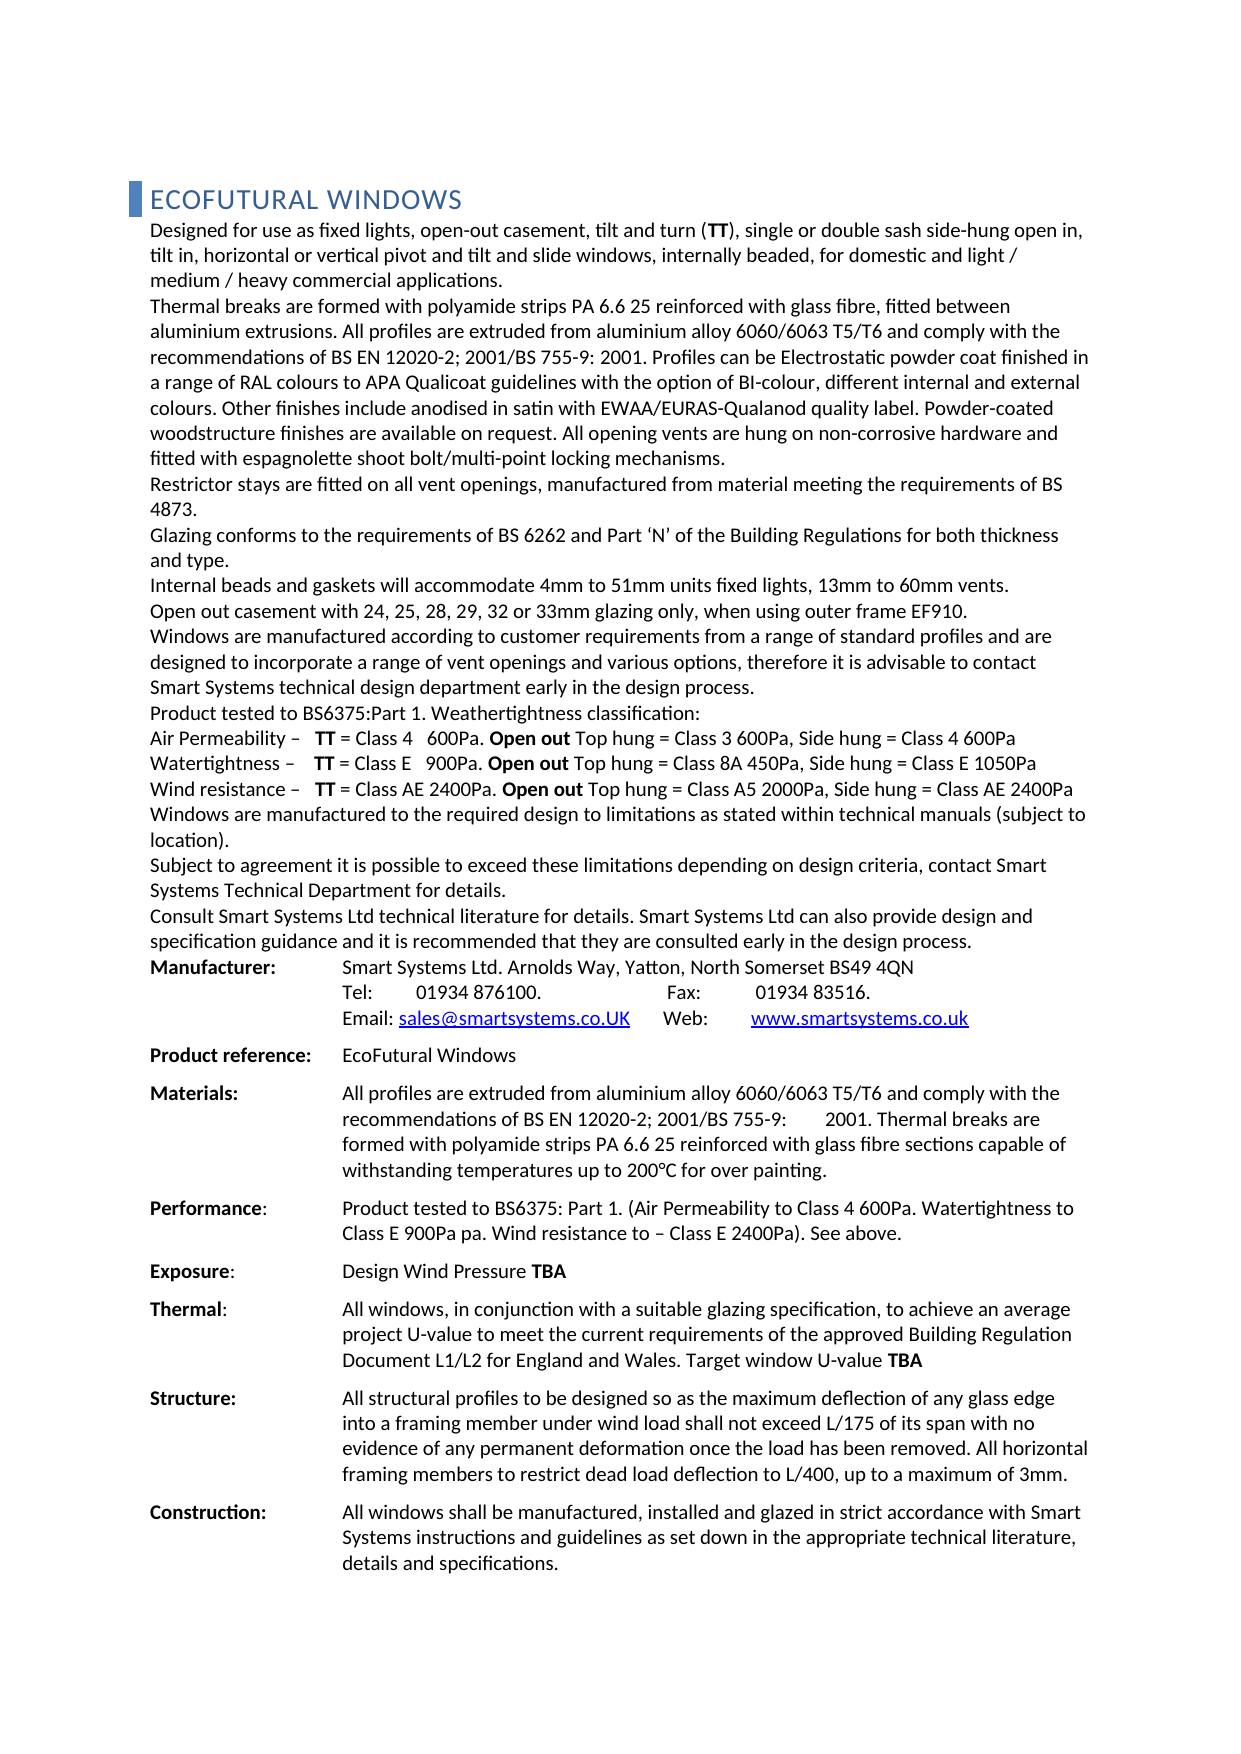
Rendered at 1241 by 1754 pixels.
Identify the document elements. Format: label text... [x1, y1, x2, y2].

text Glazing conforms to the requirements of BS 6262 and Part ‘N’ of the Building Regulations for both thickness and type. [150, 522, 1090, 573]
text Construction: All windows shall be manufactured, installed and glazed in strict accordance with Smart Systems instructions and guidelines as set down in the appropriate technical literature, details and specifications. [150, 1499, 1090, 1575]
text Exposure: Design Wind Pressure TBA [150, 1258, 1090, 1283]
text Manufacturer: Smart Systems Ltd. Arnolds Way, Yatton, North Somerset BS49 4QN Tel: 01934 876100. Fax: 01934 83516. Email: sales@smartsystems.co.UK Web: www.smartsystems.co.uk [150, 954, 1090, 1030]
text Thermal breaks are formed with polyamide strips PA 6.6 25 reinforced with glass fibre, fitted between aluminium extrusions. All profiles are extruded from aluminium alloy 6060/6063 T5/T6 and comply with the recommendations of BS EN 12020-2; 2001/BS 755-9: 2001. Profiles can be Electrostatic powder coat finished in a range of RAL colours to APA Qualicoat guidelines with the option of BI-colour, different internal and external colours. Other finishes include anodised in satin with EWAA/EURAS-Qualanod quality label. Powder-coated woodstructure finishes are available on request. All opening vents are hung on non-corrosive hardware and fitted with espagnolette shoot bolt/multi-point locking mechanisms. [150, 293, 1090, 471]
text Thermal: All windows, in conjunction with a suitable glazing specification, to achieve an average project U-value to meet the current requirements of the approved Building Regulation Document L1/L2 for England and Wales. Target window U-value TBA [150, 1296, 1090, 1372]
text Performance: Product tested to BS6375: Part 1. (Air Permeability to Class 4 600Pa. Watertightness to Class E 900Pa pa. Wind resistance to – Class E 2400Pa). See above. [150, 1195, 1090, 1246]
text Product reference: EcoFutural Windows [150, 1043, 1090, 1068]
text Subject to agreement it is possible to exceed these limitations depending on design criteria, contact Smart Systems Technical Department for details. [150, 852, 1090, 903]
text Materials: All profiles are extruded from aluminium alloy 6060/6063 T5/T6 and comply with the recommendations of BS EN 12020-2; 2001/BS 755-9: 2001. Thermal breaks are formed with polyamide strips PA 6.6 25 reinforced with glass fibre sections capable of withstanding temperatures up to 200°C for over painting. [150, 1081, 1090, 1182]
text Windows are manufactured according to customer requirements from a range of standard profiles and are designed to incorporate a range of vent openings and various options, therefore it is advisable to contact Smart Systems technical design department early in the design process. [150, 623, 1090, 700]
text Product tested to BS6375:Part 1. Weathertightness classification: [150, 700, 1090, 725]
text Designed for use as fixed lights, open-out casement, tilt and turn (TT), single or double sash side-hung open in, tilt in, horizontal or vertical pivot and tilt and slide windows, internally beaded, for domestic and light / medium / heavy commercial applications. [150, 217, 1090, 293]
text Restrictor stays are fitted on all vent openings, manufactured from material meeting the requirements of BS 4873. [150, 471, 1090, 522]
text Watertightness – TT = Class E 900Pa. Open out Top hung = Class 8A 450Pa, Side hung = Class E 1050Pa [150, 751, 1090, 776]
text Consult Smart Systems Ltd technical literature for details. Smart Systems Ltd can also provide design and specification guidance and it is recommended that they are consulted early in the design process. [150, 903, 1090, 954]
text Wind resistance – TT = Class AE 2400Pa. Open out Top hung = Class A5 2000Pa, Side hung = Class AE 2400Pa [150, 776, 1090, 801]
text Internal beads and gaskets will accommodate 4mm to 51mm units fixed lights, 13mm to 60mm vents. [150, 573, 1090, 598]
text Structure: All structural profiles to be designed so as the maximum deflection of any glass edge into a framing member under wind load shall not exceed L/175 of its span with no evidence of any permanent deformation once the load has been removed. All horizontal framing members to restrict dead load deflection to L/400, up to a maximum of 3mm. [150, 1385, 1090, 1486]
text Air Permeability – TT = Class 4 600Pa. Open out Top hung = Class 3 600Pa, Side hung = Class 4 600Pa [150, 725, 1090, 751]
text EcoFutural Windows [142, 181, 1090, 217]
text Windows are manufactured to the required design to limitations as stated within technical manuals (subject to location). [150, 801, 1090, 852]
text Open out casement with 24, 25, 28, 29, 32 or 33mm glazing only, when using outer frame EF910. [150, 598, 1090, 623]
